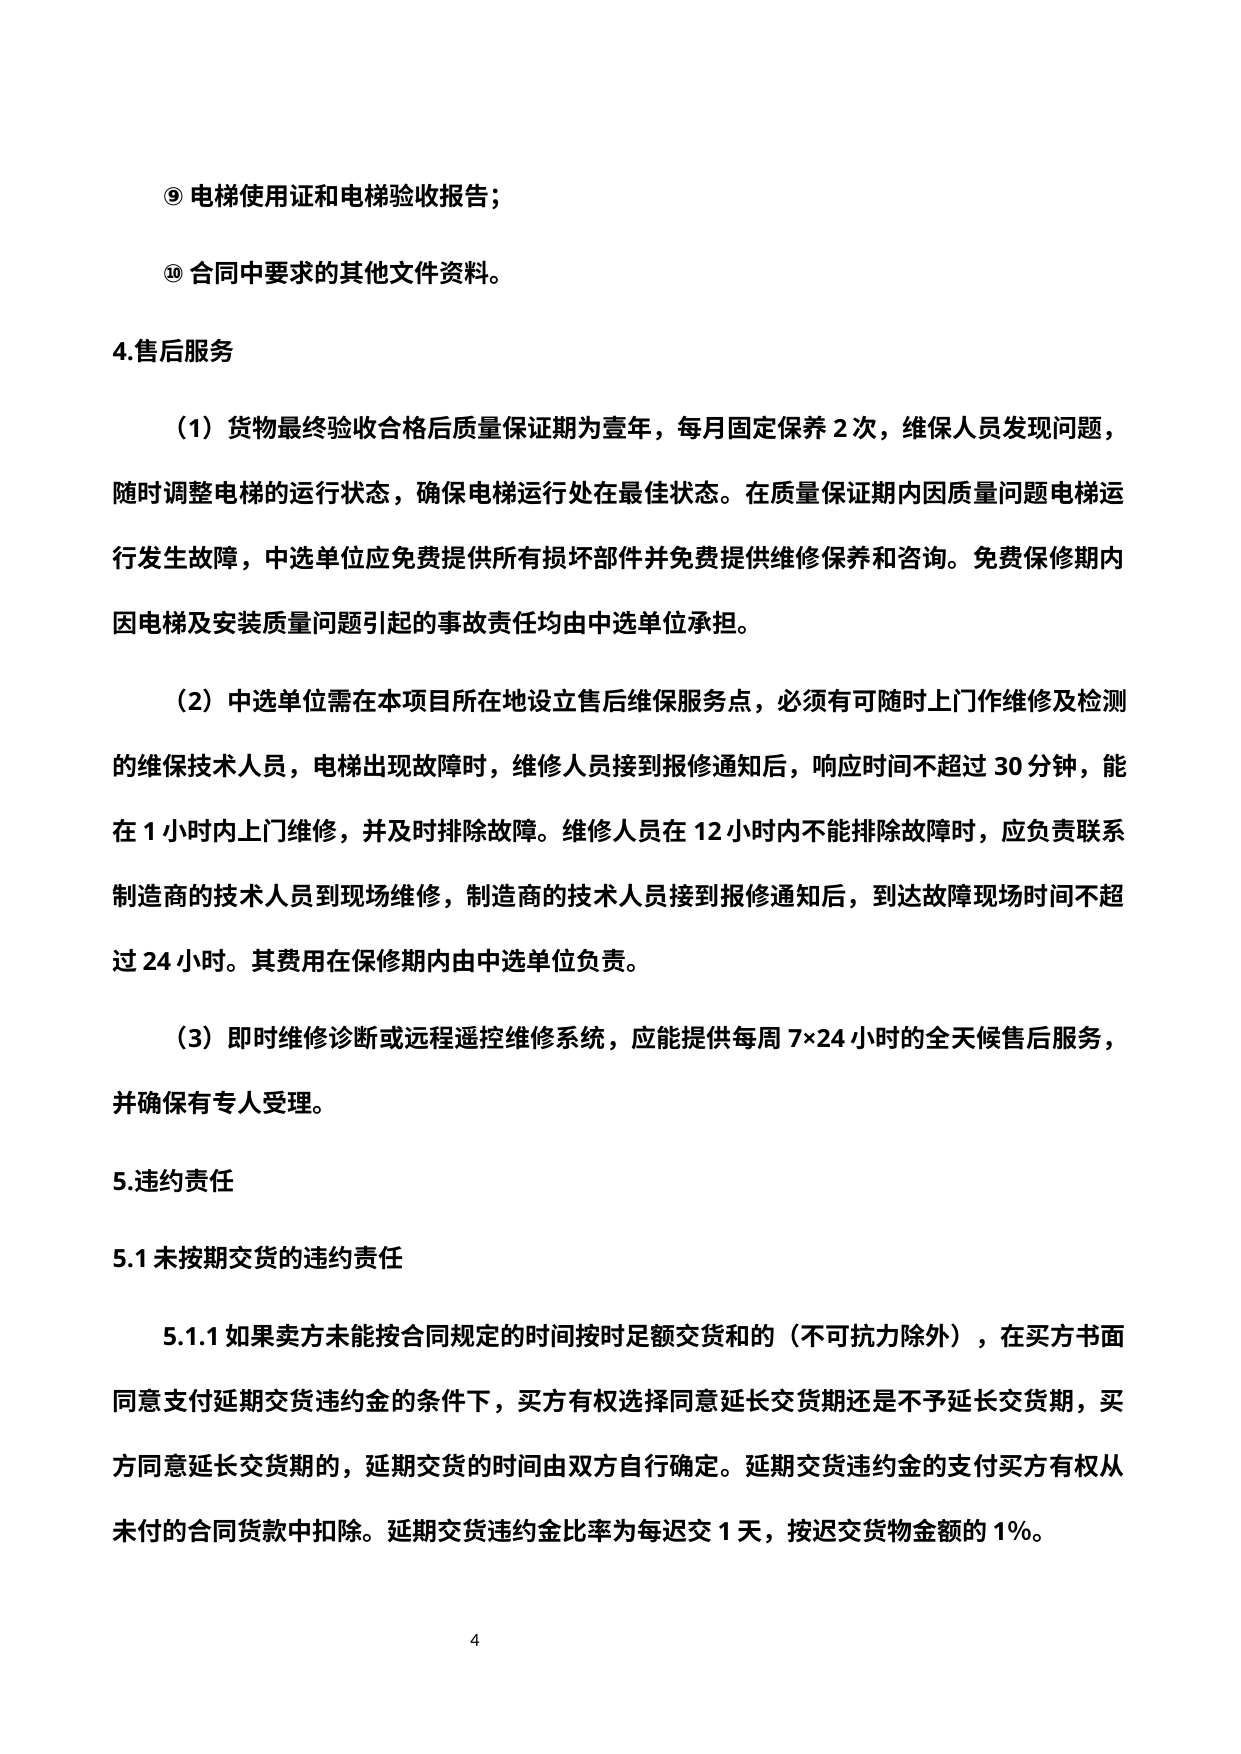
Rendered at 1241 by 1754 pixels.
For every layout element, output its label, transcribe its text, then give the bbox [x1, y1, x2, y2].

list ⑩合同中要求的其他文件资料。 [112, 239, 1128, 304]
list （1）货物最终验收合格后质量保证期为壹年，每月固定保养2次，维保人员发现问题，随时调整电梯的运行状态，确保电梯运行处在最佳状态。在质量保证期内因质量问题电梯运行发生故障，中选单位应免费提供所有损坏部件并免费提供维修保养和咨询。免费保修期内因电梯及安装质量问题引起的事故责任均由中选单位承担。 [112, 394, 1128, 654]
list （3）即时维修诊断或远程遥控维修系统，应能提供每周7×24小时的全天候售后服务，并确保有专人受理。 [112, 1004, 1128, 1134]
list 4.售后服务 [112, 317, 1128, 382]
list 5.1未按期交货的违约责任 [112, 1224, 1128, 1289]
list 5.违约责任 [112, 1147, 1128, 1212]
list （2）中选单位需在本项目所在地设立售后维保服务点，必须有可随时上门作维修及检测的维保技术人员，电梯出现故障时，维修人员接到报修通知后，响应时间不超过30分钟，能在1小时内上门维修，并及时排除故障。维修人员在12小时内不能排除故障时，应负责联系制造商的技术人员到现场维修，制造商的技术人员接到报修通知后，到达故障现场时间不超过24小时。其费用在保修期内由中选单位负责。 [112, 667, 1128, 992]
list 5.1.1如果卖方未能按合同规定的时间按时足额交货和的（不可抗力除外），在买方书面同意支付延期交货违约金的条件下，买方有权选择同意延长交货期还是不予延长交货期，买方同意延长交货期的，延期交货的时间由双方自行确定。延期交货违约金的支付买方有权从未付的合同货款中扣除。延期交货违约金比率为每迟交1天，按迟交货物金额的 1％。 [112, 1302, 1128, 1562]
list ⑨电梯使用证和电梯验收报告； [112, 162, 1128, 227]
